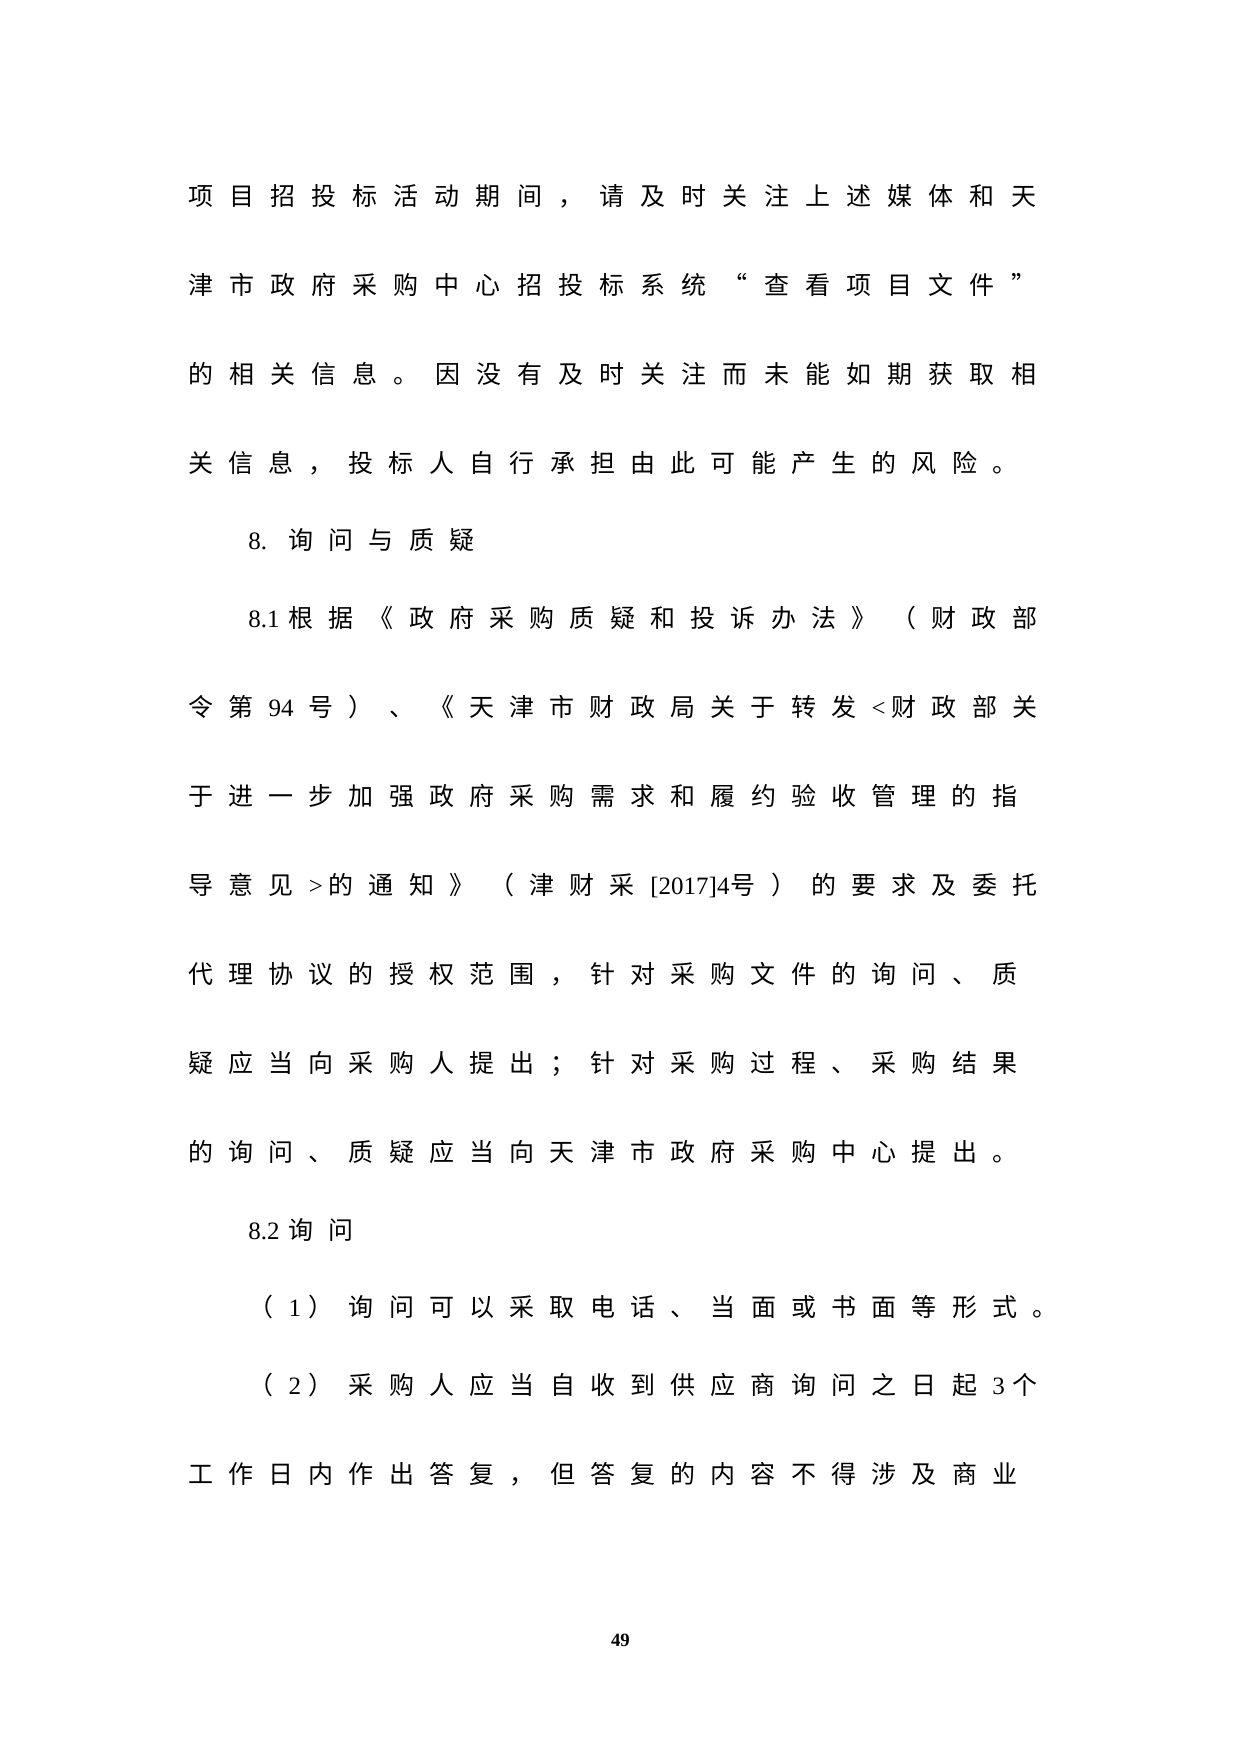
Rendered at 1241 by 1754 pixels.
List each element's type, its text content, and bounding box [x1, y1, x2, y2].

text 8.2 询问 [188, 1198, 1052, 1258]
text 8. 询问与质疑 [188, 509, 1052, 568]
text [188, 1353, 1052, 1502]
text （1）询问可以采取电话、当面或书面等形式。 [188, 1276, 1052, 1335]
text 8.1 根据《政府采购质疑和投诉办法》（财政部令第94号）、《天津市财政局关于转发<财政部关于进一步加强政府采购需求和履约验收管理的指导意见>的通知》（津财采[2017]4号）的要求及委托代理协议的授权范围，针对采购文件的询问、质疑应当向采购人提出；针对采购过程、采购结果的询问、质疑应当向天津市政府采购中心提出。 [188, 587, 1052, 1180]
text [188, 164, 1052, 491]
